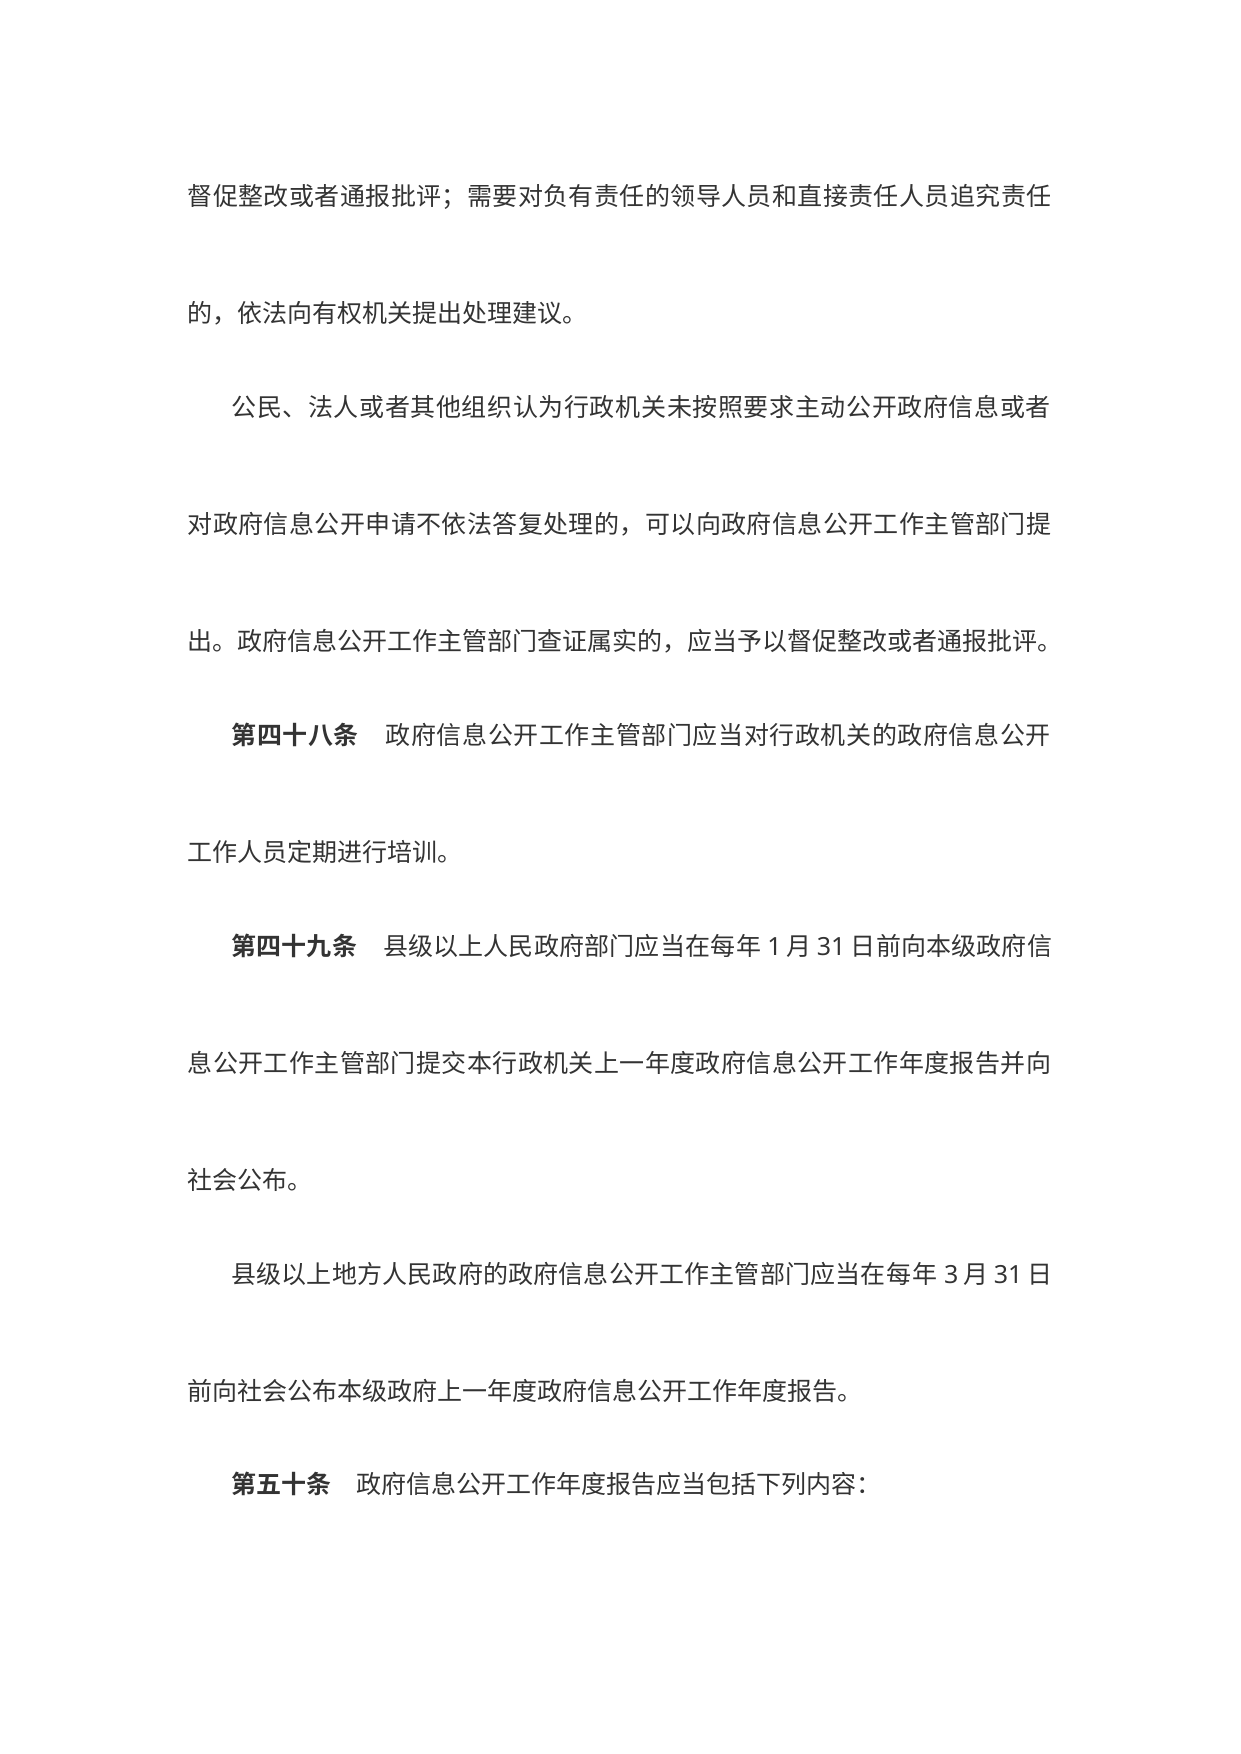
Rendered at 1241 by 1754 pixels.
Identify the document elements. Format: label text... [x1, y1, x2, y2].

text 公民、法人或者其他组织认为行政机关未按照要求主动公开政府信息或者对政府信息公开申请不依法答复处理的，可以向政府信息公开工作主管部门提出。政府信息公开工作主管部门查证属实的，应当予以督促整改或者通报批评。 [187, 373, 1053, 672]
text 第四十九条 县级以上人民政府部门应当在每年1月31日前向本级政府信息公开工作主管部门提交本行政机关上一年度政府信息公开工作年度报告并向社会公布。 [187, 912, 1053, 1211]
text 第四十八条 政府信息公开工作主管部门应当对行政机关的政府信息公开工作人员定期进行培训。 [187, 701, 1053, 883]
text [187, 162, 1053, 344]
text 县级以上地方人民政府的政府信息公开工作主管部门应当在每年3月31日前向社会公布本级政府上一年度政府信息公开工作年度报告。 [187, 1240, 1053, 1422]
text 第五十条 政府信息公开工作年度报告应当包括下列内容： [187, 1451, 1053, 1516]
